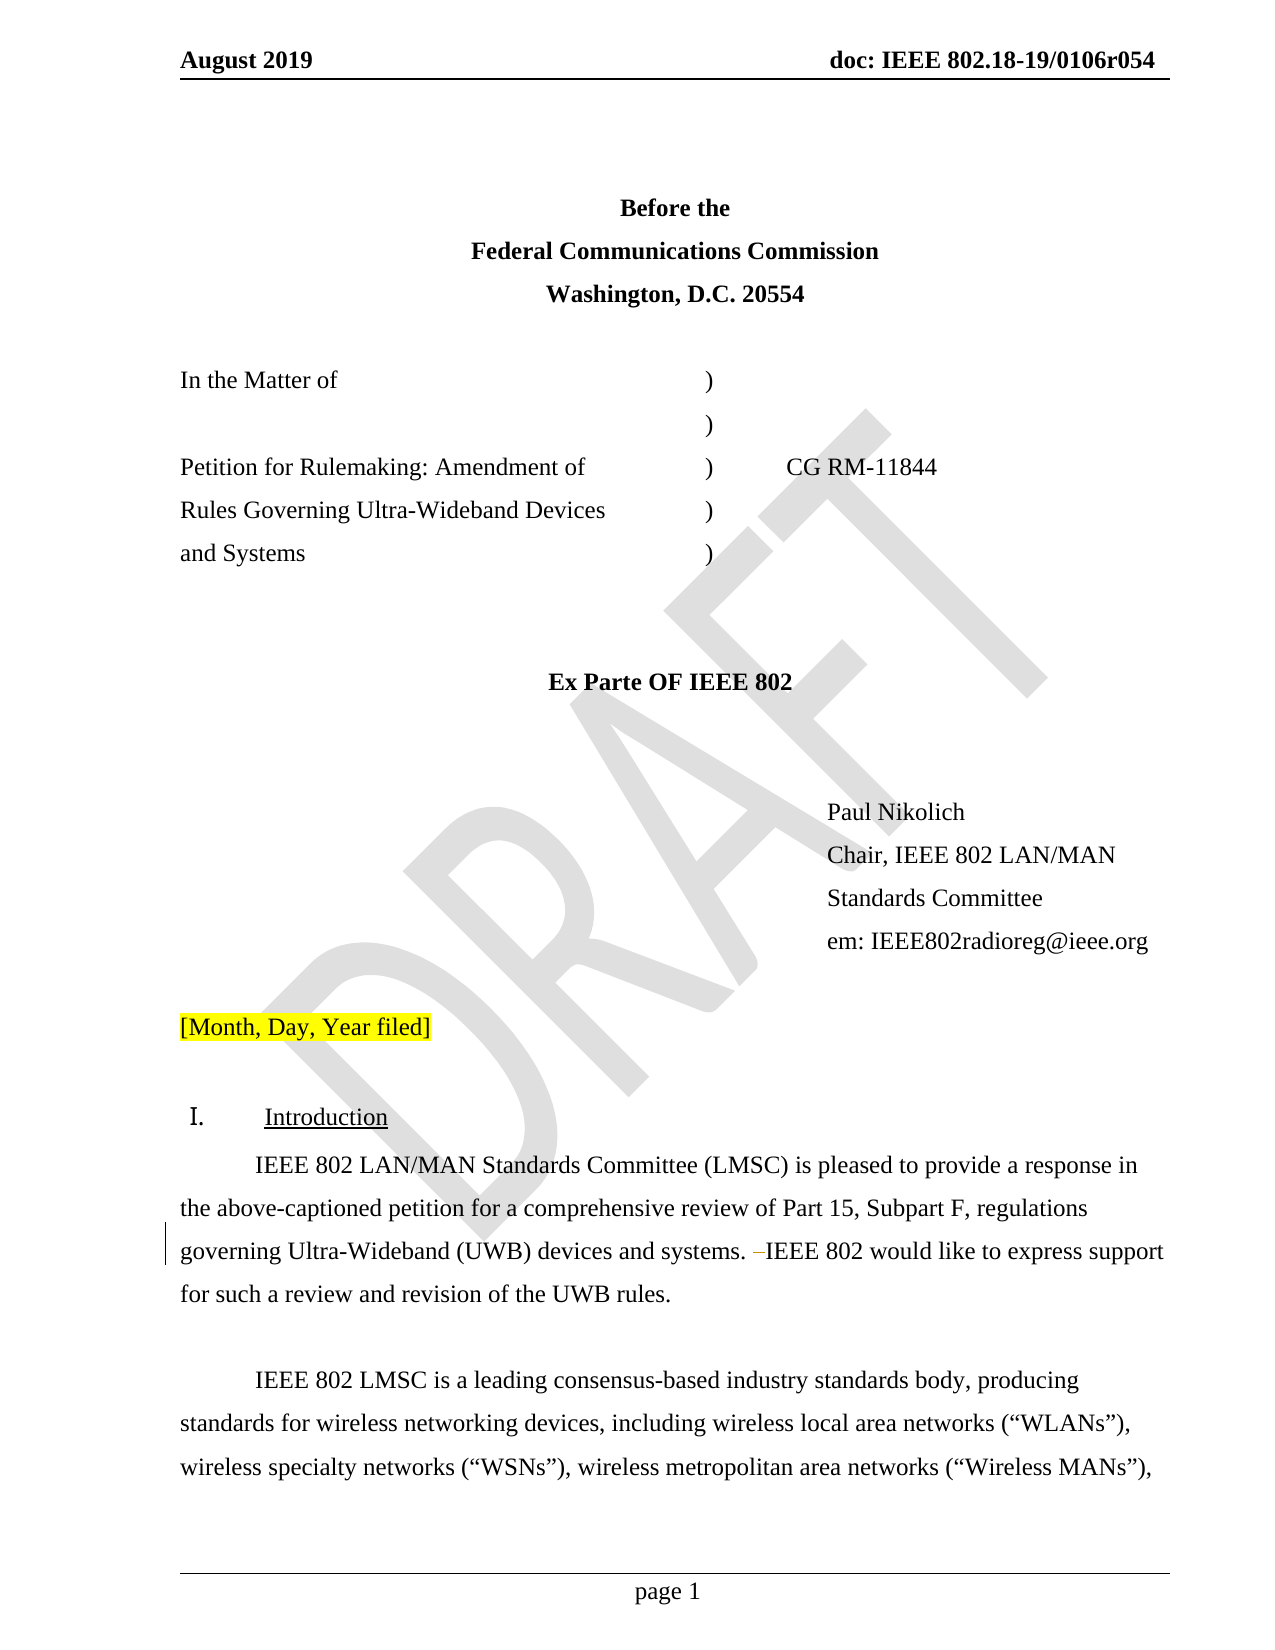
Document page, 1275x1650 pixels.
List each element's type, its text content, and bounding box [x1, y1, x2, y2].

text Chair, IEEE 802 LAN/MAN Standards Committee [827, 840, 1170, 912]
text Before the Federal Communications Commission [180, 193, 1170, 265]
text Paul Nikolich [827, 797, 1170, 826]
text In the Matter of ) [180, 366, 1170, 394]
text and Systems ) [180, 538, 1170, 567]
text Rules Governing Ultra-Wideband Devices ) [180, 495, 1170, 524]
text Ex Parte OF IEEE 802 [171, 667, 1170, 696]
text IEEE 802 LAN/MAN Standards Committee (LMSC) is pleased to provide a response in the above-captioned petition for a comprehensive review of Part 15, Subpart F, regulations governing Ultra-Wideband (UWB) devices and systems. IEEE 802 would like to express support for such a review and revision of the UWB rules. [180, 1150, 1170, 1308]
text Washington, D.C. 20554 [180, 279, 1170, 308]
text em: IEEE802radioreg@ieee.org [827, 926, 1170, 955]
text Petition for Rulemaking: Amendment of ) CG RM-11844 [180, 452, 1170, 481]
text [Month, Day, Year filed] [180, 1012, 1170, 1041]
list Introduction [189, 1099, 1170, 1133]
text ) [180, 409, 1170, 437]
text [180, 1365, 1170, 1480]
